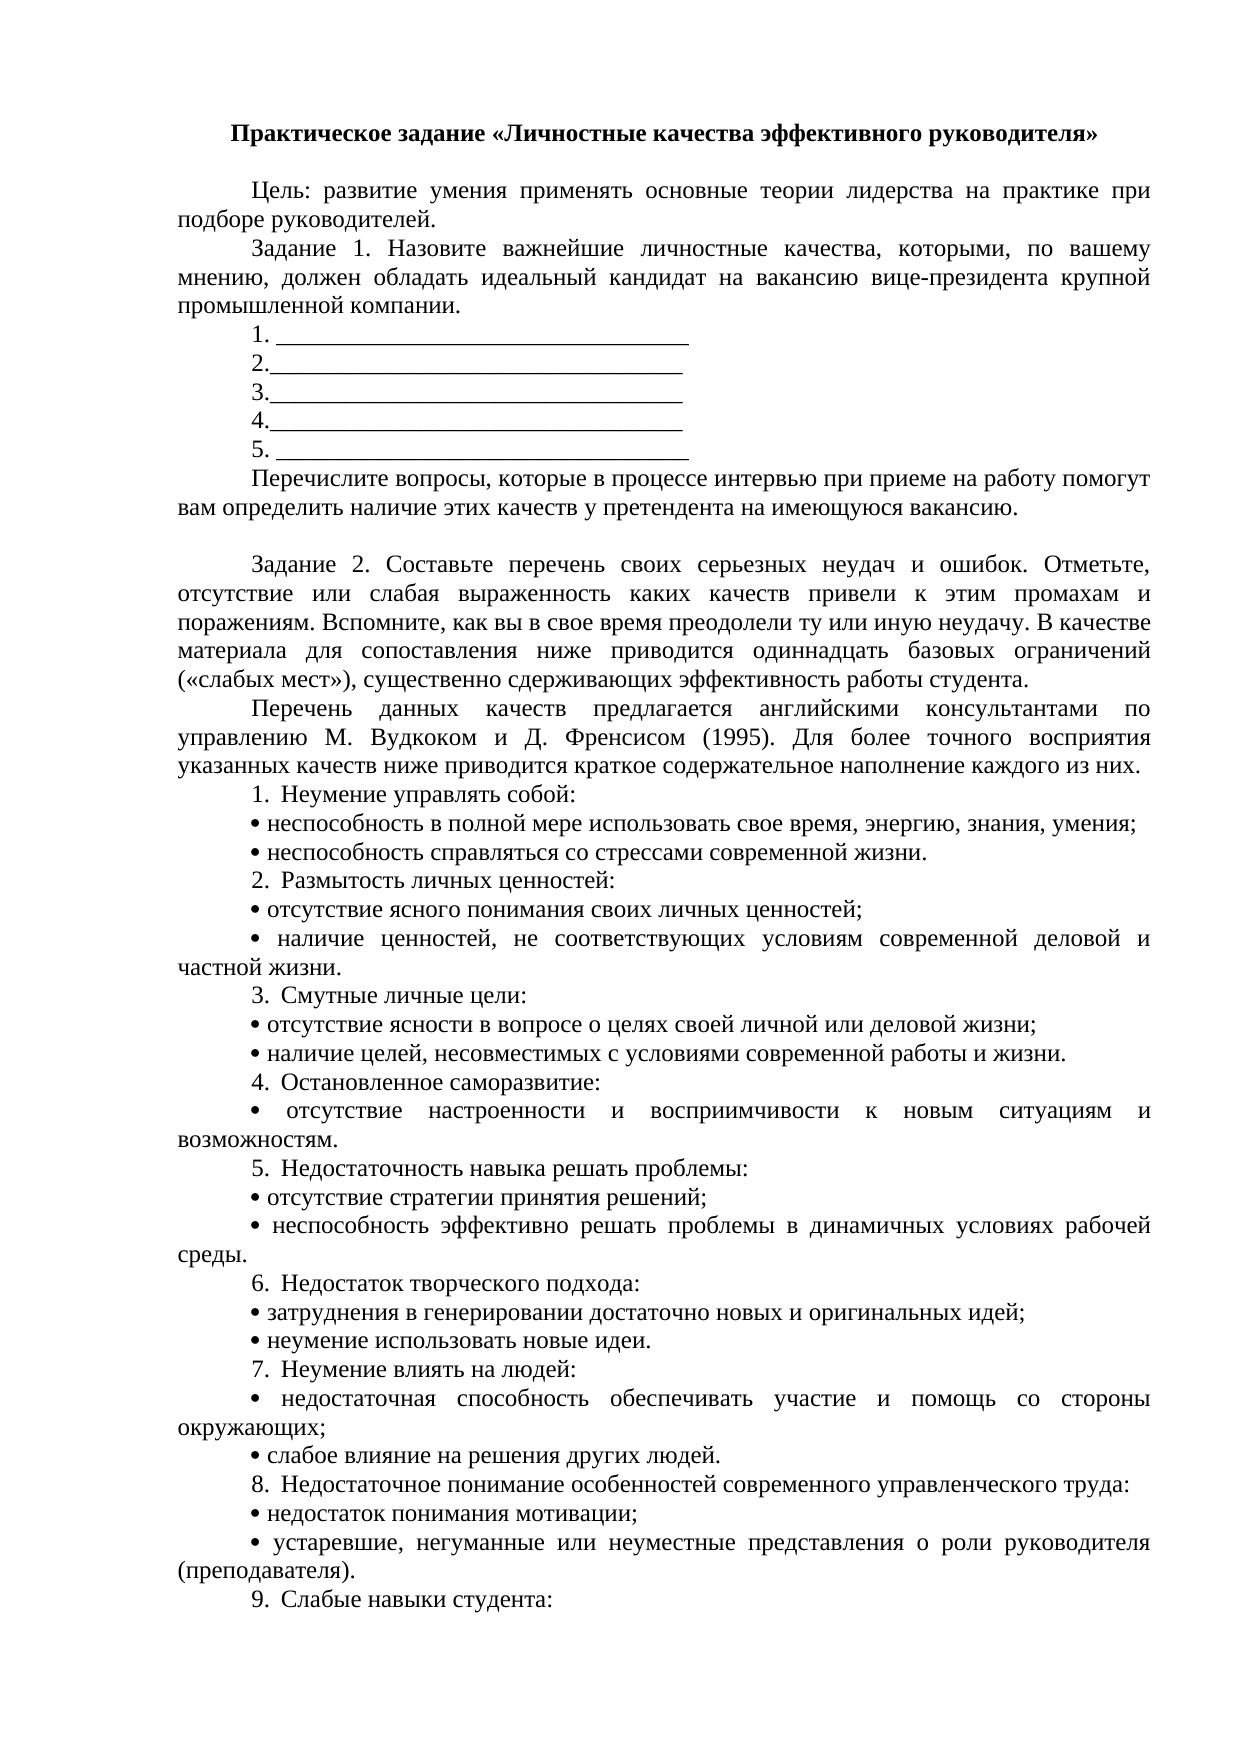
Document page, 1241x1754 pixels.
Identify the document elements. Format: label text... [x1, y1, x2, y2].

text неспособность справляться со стрессами современной жизни. [177, 837, 1152, 866]
text затруднения в генерировании достаточно новых и оригинальных идей; [177, 1297, 1152, 1326]
text недостаточная способность обеспечивать участие и помощь со стороны окружающих; [177, 1383, 1152, 1441]
list Недостаточное понимание особенностей современного управленческого труда: [177, 1469, 1152, 1498]
list Размытость личных ценностей: [177, 866, 1152, 894]
text 3._________________________________ [177, 377, 1152, 406]
text отсутствие ясности в вопросе о целях своей личной или деловой жизни; [177, 1009, 1152, 1038]
text неспособность в полной мере использовать свое время, энергию, знания, умения; [177, 808, 1152, 837]
text Практическое задание «Личностные качества эффективного руководителя» [177, 118, 1152, 147]
list Слабые навыки студента: [177, 1584, 1152, 1613]
text отсутствие стратегии принятия решений; [177, 1182, 1152, 1211]
text неспособность эффективно решать проблемы в динамичных условиях рабочей среды. [177, 1211, 1152, 1268]
text 2._________________________________ [177, 348, 1152, 377]
text неумение использовать новые идеи. [177, 1326, 1152, 1354]
list Неумение влиять на людей: [177, 1354, 1152, 1383]
text Цель: развитие умения применять основные теории лидерства на практике при подборе руководителей. [177, 176, 1152, 233]
list Смутные личные цели: [177, 981, 1152, 1009]
text 5. _________________________________ [177, 434, 1152, 463]
text наличие целей, несовместимых с условиями современной работы и жизни. [177, 1038, 1152, 1067]
list Неумение управлять собой: [177, 779, 1152, 808]
text 1. _________________________________ [177, 319, 1152, 348]
text отсутствие настроенности и восприимчивости к новым ситуациям и возможностям. [177, 1096, 1152, 1153]
text устаревшие, негуманные или неуместные представления о роли руководителя (преподавателя). [177, 1527, 1152, 1584]
text Задание 2. Составьте перечень своих серьезных неудач и ошибок. Отметьте, отсутствие или слабая выраженность каких качеств привели к этим промахам и поражениям. Вспомните, как вы в свое время преодолели ту или иную неудачу. В качестве материала для сопоставления ниже приводится одиннадцать базовых ограничений («слабых мест»), существенно сдерживающих эффективность работы студента. [177, 549, 1152, 693]
text 4._________________________________ [177, 406, 1152, 434]
list Недостаток творческого подхода: [177, 1268, 1152, 1297]
text недостаток понимания мотивации; [177, 1498, 1152, 1527]
text слабое влияние на решения других людей. [177, 1441, 1152, 1469]
text Перечень данных качеств предлагается английскими консультантами по управлению М. Вудкоком и Д. Френсисом (1995). Для более точного восприятия указанных качеств ниже приводится краткое содержательное наполнение каждого из них. [177, 693, 1152, 779]
text отсутствие ясного понимания своих личных ценностей; [177, 894, 1152, 923]
text Задание 1. Назовите важнейшие личностные качества, которыми, по вашему мнению, должен обладать идеальный кандидат на вакансию вице-президента крупной промышленной компании. [177, 233, 1152, 319]
text наличие ценностей, не соответствующих условиям современной деловой и частной жизни. [177, 923, 1152, 981]
list Остановленное саморазвитие: [177, 1067, 1152, 1096]
list Недостаточность навыка решать проблемы: [177, 1153, 1152, 1182]
text Перечислите вопросы, которые в процессе интервью при приеме на работу помогут вам определить наличие этих качеств у претендента на имеющуюся вакансию. [177, 463, 1152, 521]
